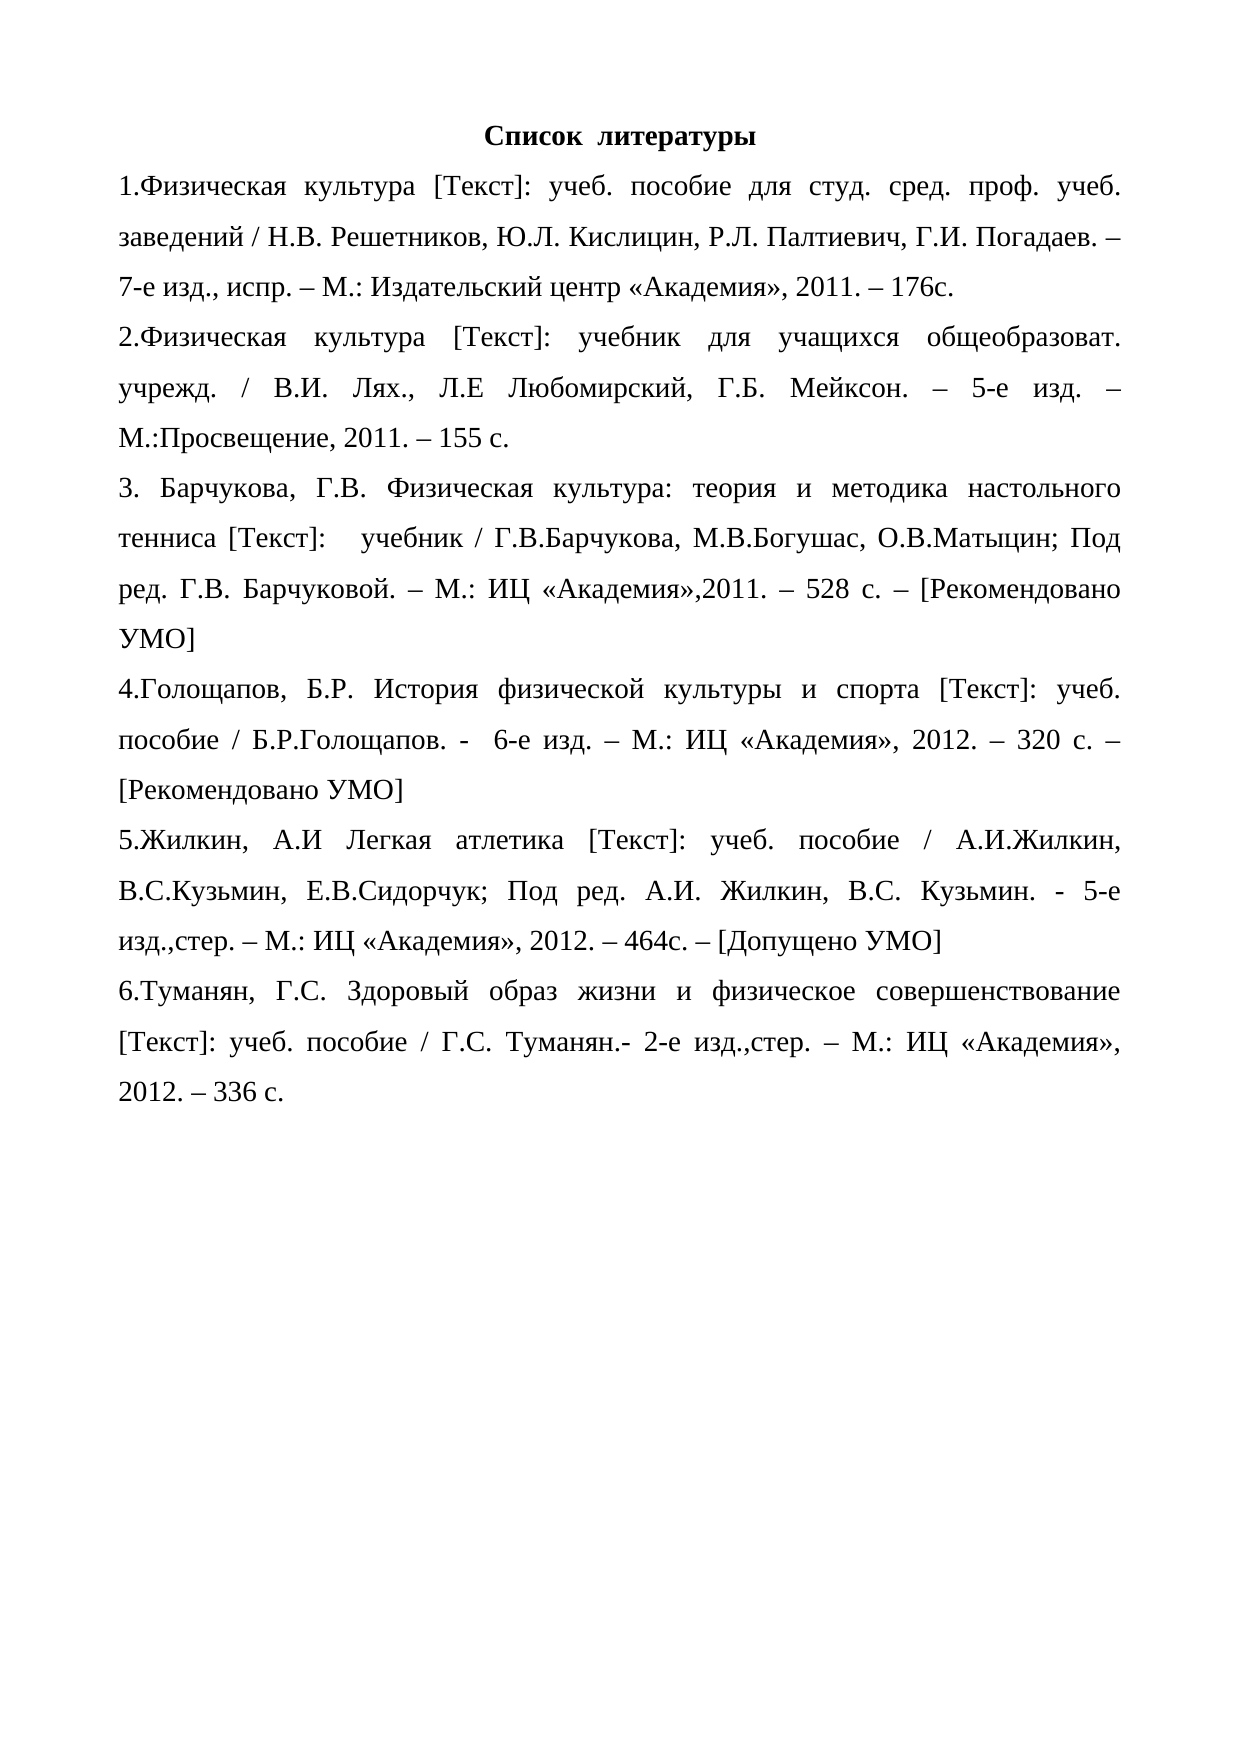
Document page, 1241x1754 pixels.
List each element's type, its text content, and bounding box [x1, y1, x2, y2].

text 1.Физическая культура [Текст]: учеб. пособие для студ. сред. проф. учеб. заведений / Н.В. Решетников, Ю.Л. Кислицин, Р.Л. Палтиевич, Г.И. Погадаев. – 7-е изд., испр. – М.: Издательский центр «Академия», 2011. – 176с. [118, 168, 1122, 303]
text 4.Голощапов, Б.Р. История физической культуры и спорта [Текст]: учеб. пособие / Б.Р.Голощапов. - 6-е изд. – М.: ИЦ «Академия», 2012. – 320 с. – [Рекомендовано УМО] [118, 672, 1122, 806]
text 2.Физическая культура [Текст]: учебник для учащихся общеобразоват. учрежд. / В.И. Лях., Л.Е Любомирский, Г.Б. Мейксон. – 5-е изд. – М.:Просвещение, 2011. – 155 с. [118, 319, 1122, 453]
text 6.Туманян, Г.С. Здоровый образ жизни и физическое совершенствование [Текст]: учеб. пособие / Г.С. Туманян.- 2-е изд.,стер. – М.: ИЦ «Академия», 2012. – 336 с. [118, 973, 1122, 1108]
text Список литературы [118, 118, 1122, 152]
text 3. Барчукова, Г.В. Физическая культура: теория и методика настольного тенниса [Текст]: учебник / Г.В.Барчукова, М.В.Богушас, О.В.Матыцин; Под ред. Г.В. Барчуковой. – М.: ИЦ «Академия»,2011. – 528 с. – [Рекомендовано УМО] [118, 470, 1122, 655]
text 5.Жилкин, А.И Легкая атлетика [Текст]: учеб. пособие / А.И.Жилкин, В.С.Кузьмин, Е.В.Сидорчук; Под ред. А.И. Жилкин, В.С. Кузьмин. - 5-е изд.,стер. – М.: ИЦ «Академия», 2012. – 464с. – [Допущено УМО] [118, 822, 1122, 957]
